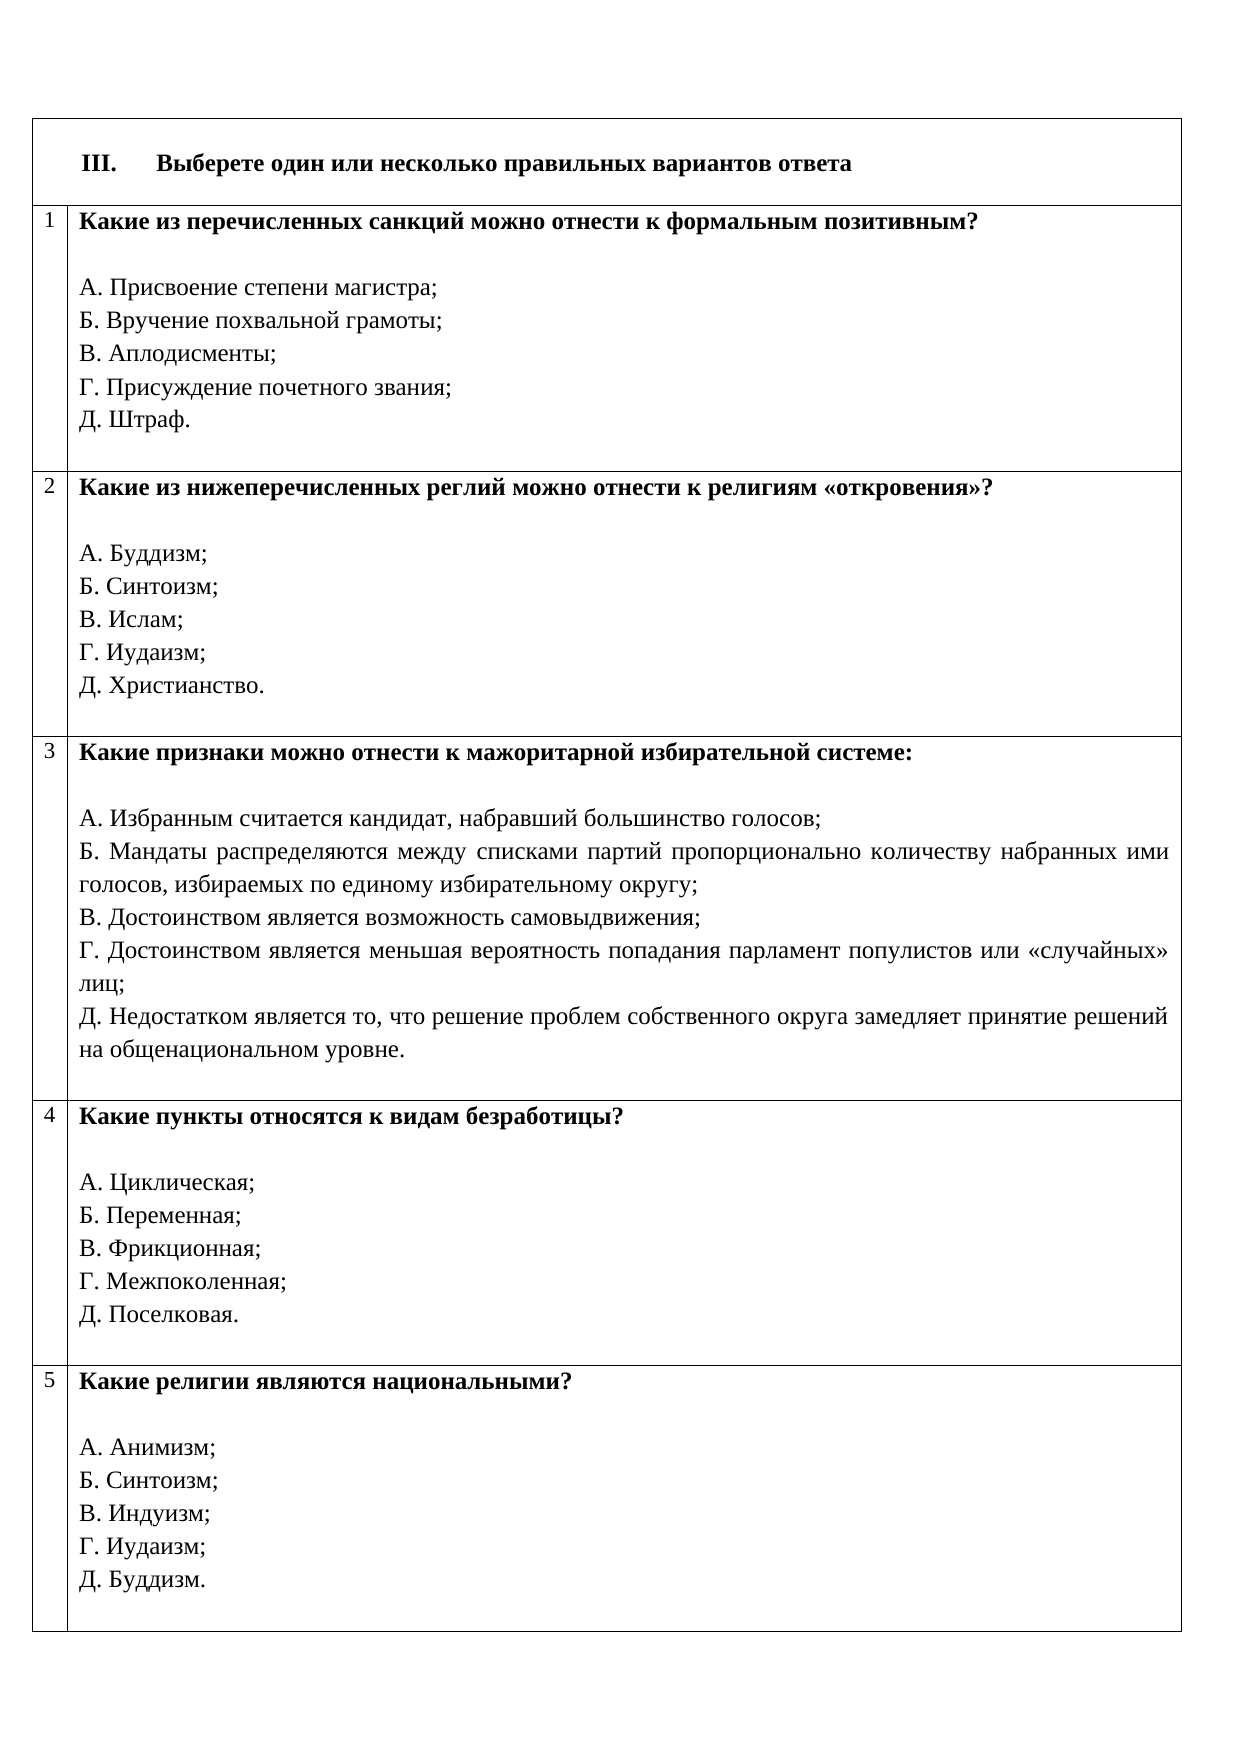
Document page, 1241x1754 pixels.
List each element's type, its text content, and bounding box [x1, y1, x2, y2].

table_cell Какие религии являются национальными? А. Анимизм; Б. Синтоизм; В. Индуизм; Г. Иудаизм; Д. Буддизм. [68, 1366, 1181, 1631]
table_cell 4 [33, 1101, 67, 1365]
table_cell Какие пункты относятся к видам безработицы? А. Циклическая; Б. Переменная; В. Фрикционная; Г. Межпоколенная; Д. Поселковая. [68, 1101, 1181, 1365]
table_cell 1 [33, 206, 67, 471]
table_cell Какие из нижеперечисленных реглий можно отнести к религиям «откровения»? А. Буддизм; Б. Синтоизм; В. Ислам; Г. Иудаизм; Д. Христианство. [68, 472, 1181, 736]
table_cell Какие из перечисленных санкций можно отнести к формальным позитивным? А. Присвоение степени магистра; Б. Вручение похвальной грамоты; В. Аплодисменты; Г. Присуждение почетного звания; Д. Штраф. [68, 206, 1181, 471]
table_cell Выберете один или несколько правильных вариантов ответа [33, 119, 1181, 205]
table_cell 5 [33, 1366, 67, 1631]
table_cell 3 [33, 737, 67, 1100]
table_cell Какие признаки можно отнести к мажоритарной избирательной системе: А. Избранным считается кандидат, набравший большинство голосов; Б. Мандаты распределяются между списками партий пропорционально количеству набранных ими голосов, избираемых по единому избирательному округу; В. Достоинством является возможность самовыдвижения; Г. Достоинством является меньшая вероятность попадания парламент популистов или «случайных» лиц; Д. Недостатком является то, что решение проблем собственного округа замедляет принятие решений на общенациональном уровне. [68, 737, 1181, 1100]
table_cell 2 [33, 472, 67, 736]
